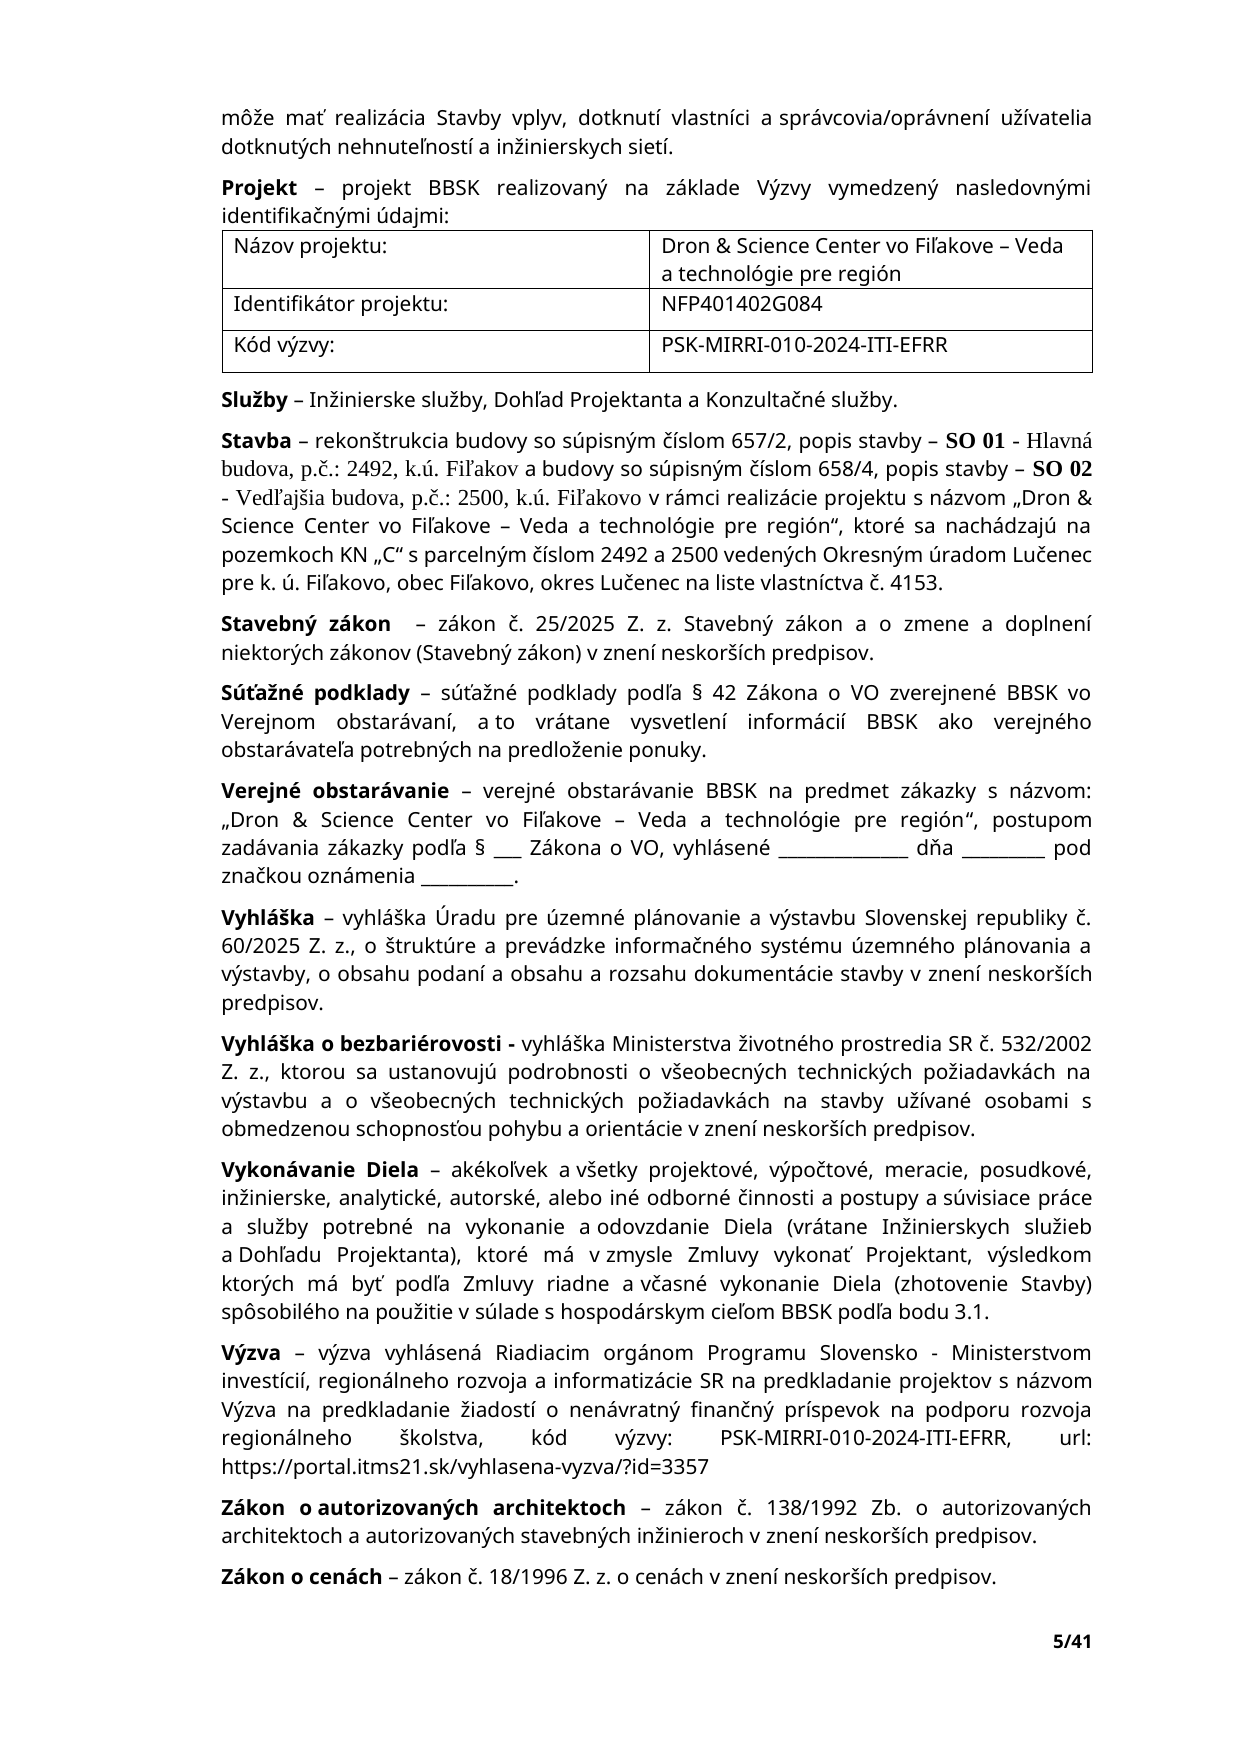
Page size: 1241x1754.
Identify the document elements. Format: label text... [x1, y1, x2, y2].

text Stavebný zákon – zákon č. 25/2025 Z. z. Stavebný zákon a o zmene a doplnení niektorých zákonov (Stavebný zákon) v znení neskorších predpisov. [221, 609, 1093, 666]
text Vyhláška – vyhláška Úradu pre územné plánovanie a výstavbu Slovenskej republiky č. 60/2025 Z. z., o štruktúre a prevádzke informačného systému územného plánovania a výstavby, o obsahu podaní a obsahu a rozsahu dokumentácie stavby v znení neskorších predpisov. [221, 903, 1093, 1016]
text Zákon o autorizovaných architektoch – zákon č. 138/1992 Zb. o autorizovaných architektoch a autorizovaných stavebných inžinieroch v znení neskorších predpisov. [221, 1493, 1093, 1550]
table_header Názov projektu: [223, 231, 649, 288]
table_cell PSK-MIRRI-010-2024-ITI-EFRR [650, 331, 1092, 372]
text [221, 103, 1093, 160]
text Súťažné podklady – súťažné podklady podľa § 42 Zákona o VO zverejnené BBSK vo Verejnom obstarávaní, a to vrátane vysvetlení informácií BBSK ako verejného obstarávateľa potrebných na predloženie ponuky. [221, 678, 1093, 764]
text Vyhláška o bezbariérovosti - vyhláška Ministerstva životného prostredia SR č. 532/2002 Z. z., ktorou sa ustanovujú podrobnosti o všeobecných technických požiadavkách na výstavbu a o všeobecných technických požiadavkách na stavby užívané osobami s obmedzenou schopnosťou pohybu a orientácie v znení neskorších predpisov. [221, 1029, 1093, 1143]
text Stavba – rekonštrukcia budovy so súpisným číslom 657/2, popis stavby – SO 01 - Hlavná budova, p.č.: 2492, k.ú. Fiľakov a budovy so súpisným číslom 658/4, popis stavby – SO 02 - Vedľajšia budova, p.č.: 2500, k.ú. Fiľakovo v rámci realizácie projektu s názvom „Dron & Science Center vo Fiľakove – Veda a technológie pre región“, ktoré sa nachádzajú na pozemkoch KN „C“ s parcelným číslom 2492 a 2500 vedených Okresným úradom Lučenec pre k. ú. Fiľakovo, obec Fiľakovo, okres Lučenec na liste vlastníctva č. 4153. [221, 426, 1093, 597]
text Verejné obstarávanie – verejné obstarávanie BBSK na predmet zákazky s názvom: „Dron & Science Center vo Fiľakove – Veda a technológie pre región“, postupom zadávania zákazky podľa § ___ Zákona o VO, vyhlásené ______________ dňa _________ pod značkou oznámenia __________. [221, 776, 1093, 890]
text Služby – Inžinierske služby, Dohľad Projektanta a Konzultačné služby. [221, 385, 1093, 413]
text Výzva – výzva vyhlásená Riadiacim orgánom Programu Slovensko - Ministerstvom investícií, regionálneho rozvoja a informatizácie SR na predkladanie projektov s názvom Výzva na predkladanie žiadostí o nenávratný finančný príspevok na podporu rozvoja regionálneho školstva, kód výzvy: PSK-MIRRI-010-2024-ITI-EFRR, url: https://portal.itms21.sk/vyhlasena-vyzva/?id=3357 [221, 1338, 1093, 1480]
text Zákon o cenách – zákon č. 18/1996 Z. z. o cenách v znení neskorších predpisov. [221, 1562, 1093, 1591]
text Vykonávanie Diela – akékoľvek a všetky projektové, výpočtové, meracie, posudkové, inžinierske, analytické, autorské, alebo iné odborné činnosti a postupy a súvisiace práce a služby potrebné na vykonanie a odovzdanie Diela (vrátane Inžinierskych služieb a Dohľadu Projektanta), ktoré má v zmysle Zmluvy vykonať Projektant, výsledkom ktorých má byť podľa Zmluvy riadne a včasné vykonanie Diela (zhotovenie Stavby) spôsobilého na použitie v súlade s hospodárskym cieľom BBSK podľa bodu 3.1. [221, 1155, 1093, 1326]
list Projekt – projekt BBSK realizovaný na základe Výzvy vymedzený nasledovnými identifikačnými údajmi: [221, 173, 1093, 230]
table_header Dron & Science Center vo Fiľakove – Veda a technológie pre región [650, 231, 1092, 288]
table_cell NFP401402G084 [650, 289, 1092, 329]
table_cell Kód výzvy: [223, 331, 649, 372]
table_cell Identifikátor projektu: [223, 289, 649, 329]
